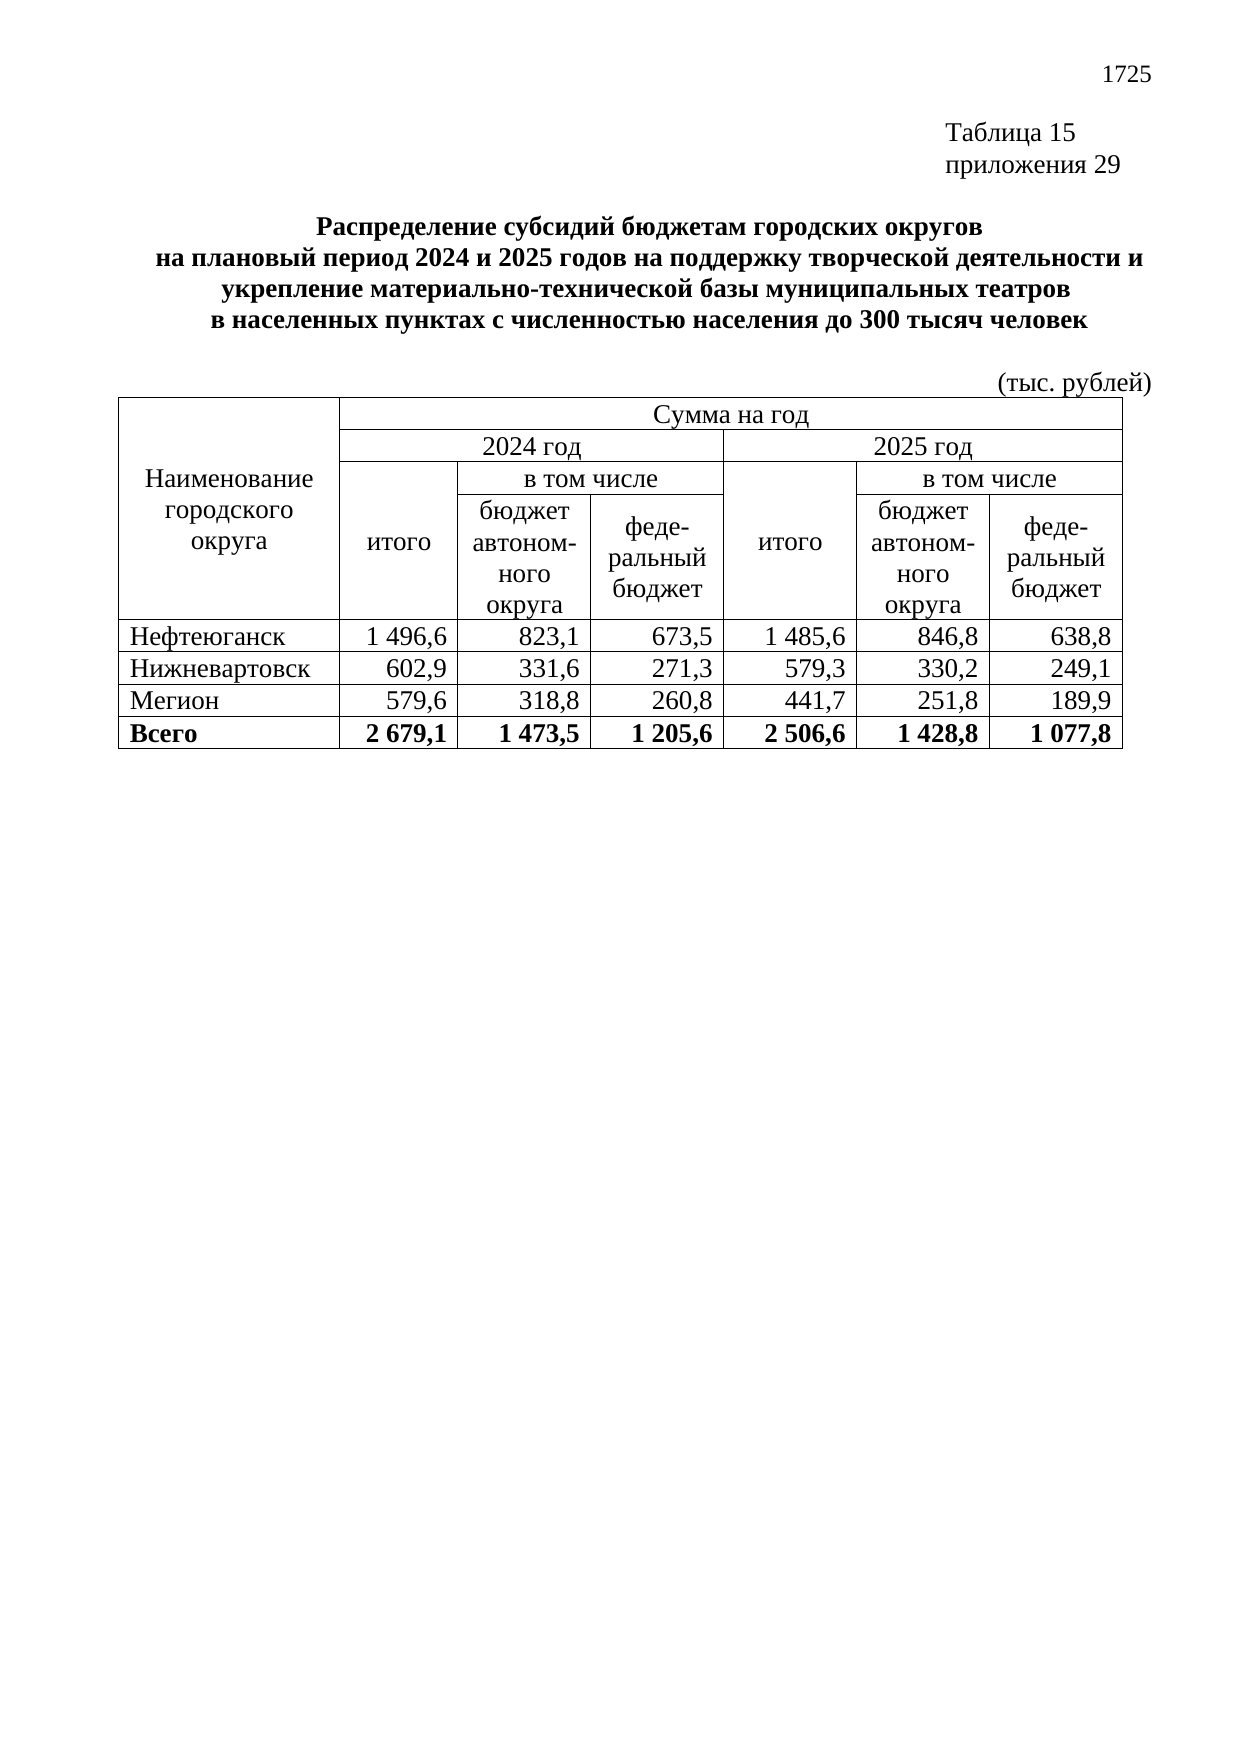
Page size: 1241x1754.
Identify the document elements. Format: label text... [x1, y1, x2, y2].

table_cell феде-ральный бюджет [990, 495, 1122, 619]
table_cell 2 679,1 [340, 717, 457, 748]
table_cell бюджет автоном-ного округа [458, 495, 590, 619]
table_cell 330,2 [857, 652, 989, 683]
table_cell итого [340, 462, 457, 619]
table_cell 638,8 [990, 620, 1122, 651]
table_cell 2 506,6 [724, 717, 856, 748]
table_cell 846,8 [857, 620, 989, 651]
text приложения 29 [945, 148, 1152, 179]
table_cell 441,7 [724, 685, 856, 716]
table_cell Нефтеюганск [119, 620, 339, 651]
table_cell 1 473,5 [458, 717, 590, 748]
table_cell 579,3 [724, 652, 856, 683]
table_header Наименование городского округа [119, 398, 339, 619]
table_cell в том числе [458, 462, 723, 493]
table_cell в том числе [857, 462, 1122, 493]
text Таблица 15 [945, 117, 1181, 148]
table_cell 1 485,6 [724, 620, 856, 651]
table_cell 318,8 [458, 685, 590, 716]
table_cell 189,9 [990, 685, 1122, 716]
table_cell Всего [119, 717, 339, 748]
table_cell 260,8 [591, 685, 723, 716]
table_cell 823,1 [458, 620, 590, 651]
text (тыс. рублей) [148, 366, 1152, 397]
table_cell феде-ральный бюджет [591, 495, 723, 619]
table_header Сумма на год [340, 398, 1122, 429]
table_cell 251,8 [857, 685, 989, 716]
table_cell 331,6 [458, 652, 590, 683]
text на плановый период 2024 и 2025 годов на поддержку творческой деятельности и укрепление материально-технической базы муниципальных театров в населенных пунктах с численностью населения до 300 тысяч человек [148, 241, 1152, 334]
table_cell 579,6 [340, 685, 457, 716]
table_cell 2024 год [340, 430, 723, 461]
table_cell 673,5 [591, 620, 723, 651]
table_cell 249,1 [990, 652, 1122, 683]
table_cell 1 496,6 [340, 620, 457, 651]
table_cell Мегион [119, 685, 339, 716]
table_cell 1 428,8 [857, 717, 989, 748]
table_cell бюджет автоном-ного округа [857, 495, 989, 619]
table_cell 1 205,6 [591, 717, 723, 748]
table_cell 1 077,8 [990, 717, 1122, 748]
table_cell 2025 год [724, 430, 1122, 461]
table_cell Нижневартовск [119, 652, 339, 683]
text Распределение субсидий бюджетам городских округов [148, 210, 1152, 241]
table_cell 602,9 [340, 652, 457, 683]
table_cell 271,3 [591, 652, 723, 683]
table_cell итого [724, 462, 856, 619]
